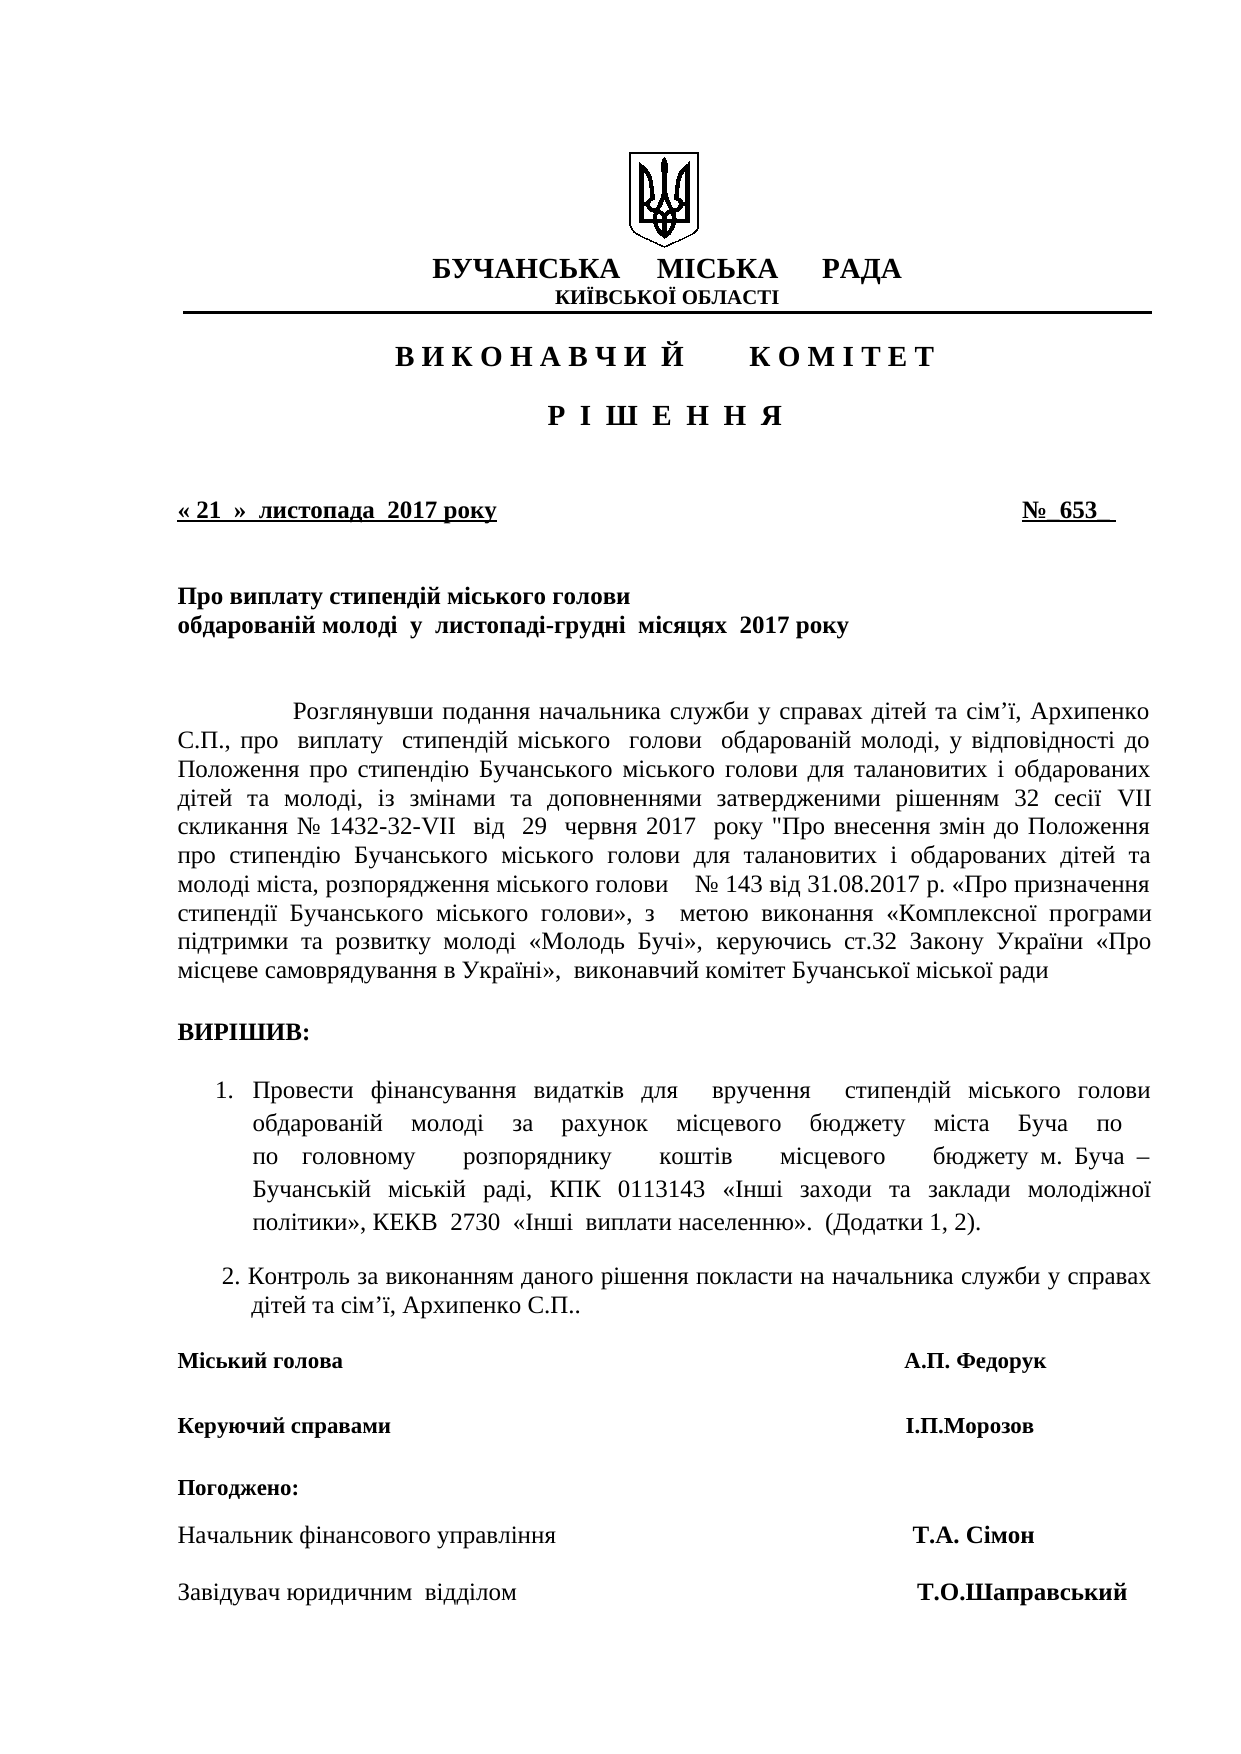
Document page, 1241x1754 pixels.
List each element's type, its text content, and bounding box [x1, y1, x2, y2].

text Про виплату стипендій міського голови [177, 581, 1152, 610]
subtitle КИЇВСЬКОЇ ОБЛАСТІ [183, 285, 1152, 311]
text 2. Контроль за виконанням даного рішення покласти на начальника служби у справах дітей та сім’ї, Архипенко С.П.. [222, 1261, 1152, 1318]
text ВИРІШИВ: [177, 1017, 1152, 1046]
subtitle Р І Ш Е Н Н Я [177, 398, 1152, 431]
list Провести фінансування видатків для вручення стипендій міського голови обдарованій молоді за рахунок місцевого бюджету міста Буча по по головному розпоряднику коштів місцевого бюджету м. Буча – Бучанській міській раді, КПК 0113143 «Інші заходи та заклади молодіжної політики», КЕКВ 2730 «Інші виплати населенню». (Додатки 1, 2). [215, 1075, 1152, 1236]
text Розглянувши подання начальника служби у справах дітей та сім’ї, Архипенко С.П., про виплату стипендій міського голови обдарованій молоді, у відповідності до Положення про стипендію Бучанського міського голови для талановитих і обдарованих дітей та молоді, із змінами та доповненнями затвердженими рішенням 32 сесії VІI скликання № 1432-32-VІI від 29 червня 2017 року "Про внесення змін до Положення про стипендію Бучанського міського голови для талановитих і обдарованих дітей та молоді міста, розпорядження міського голови № 143 від 31.08.2017 р. «Про призначення стипендії Бучанського міського голови», з метою виконання «Комплексної програми підтримки та розвитку молоді «Молодь Бучі», керуючись ст.32 Закону України «Про місцеве самоврядування в Україні», виконавчий комітет Бучанської міської ради [177, 696, 1152, 984]
text Завідувач юридичним відділом Т.О.Шаправський [177, 1577, 1152, 1606]
text Керуючий справами І.П.Морозов [177, 1412, 1152, 1438]
text БУЧАНСЬКА МІСЬКА РАДА [183, 252, 1152, 285]
text « 21 » листопада 2017 року №_653_ [177, 495, 1152, 524]
subtitle В И К О Н А В Ч И Й К О М І Т Е Т [177, 339, 1152, 373]
text Начальник фінансового управління Т.А. Сімон [177, 1520, 1152, 1548]
text обдарованій молоді у листопаді-грудні місяцях 2017 року [177, 610, 1152, 639]
text Погоджено: [177, 1474, 1152, 1501]
text Міський голова А.П. Федорук [177, 1347, 1152, 1373]
